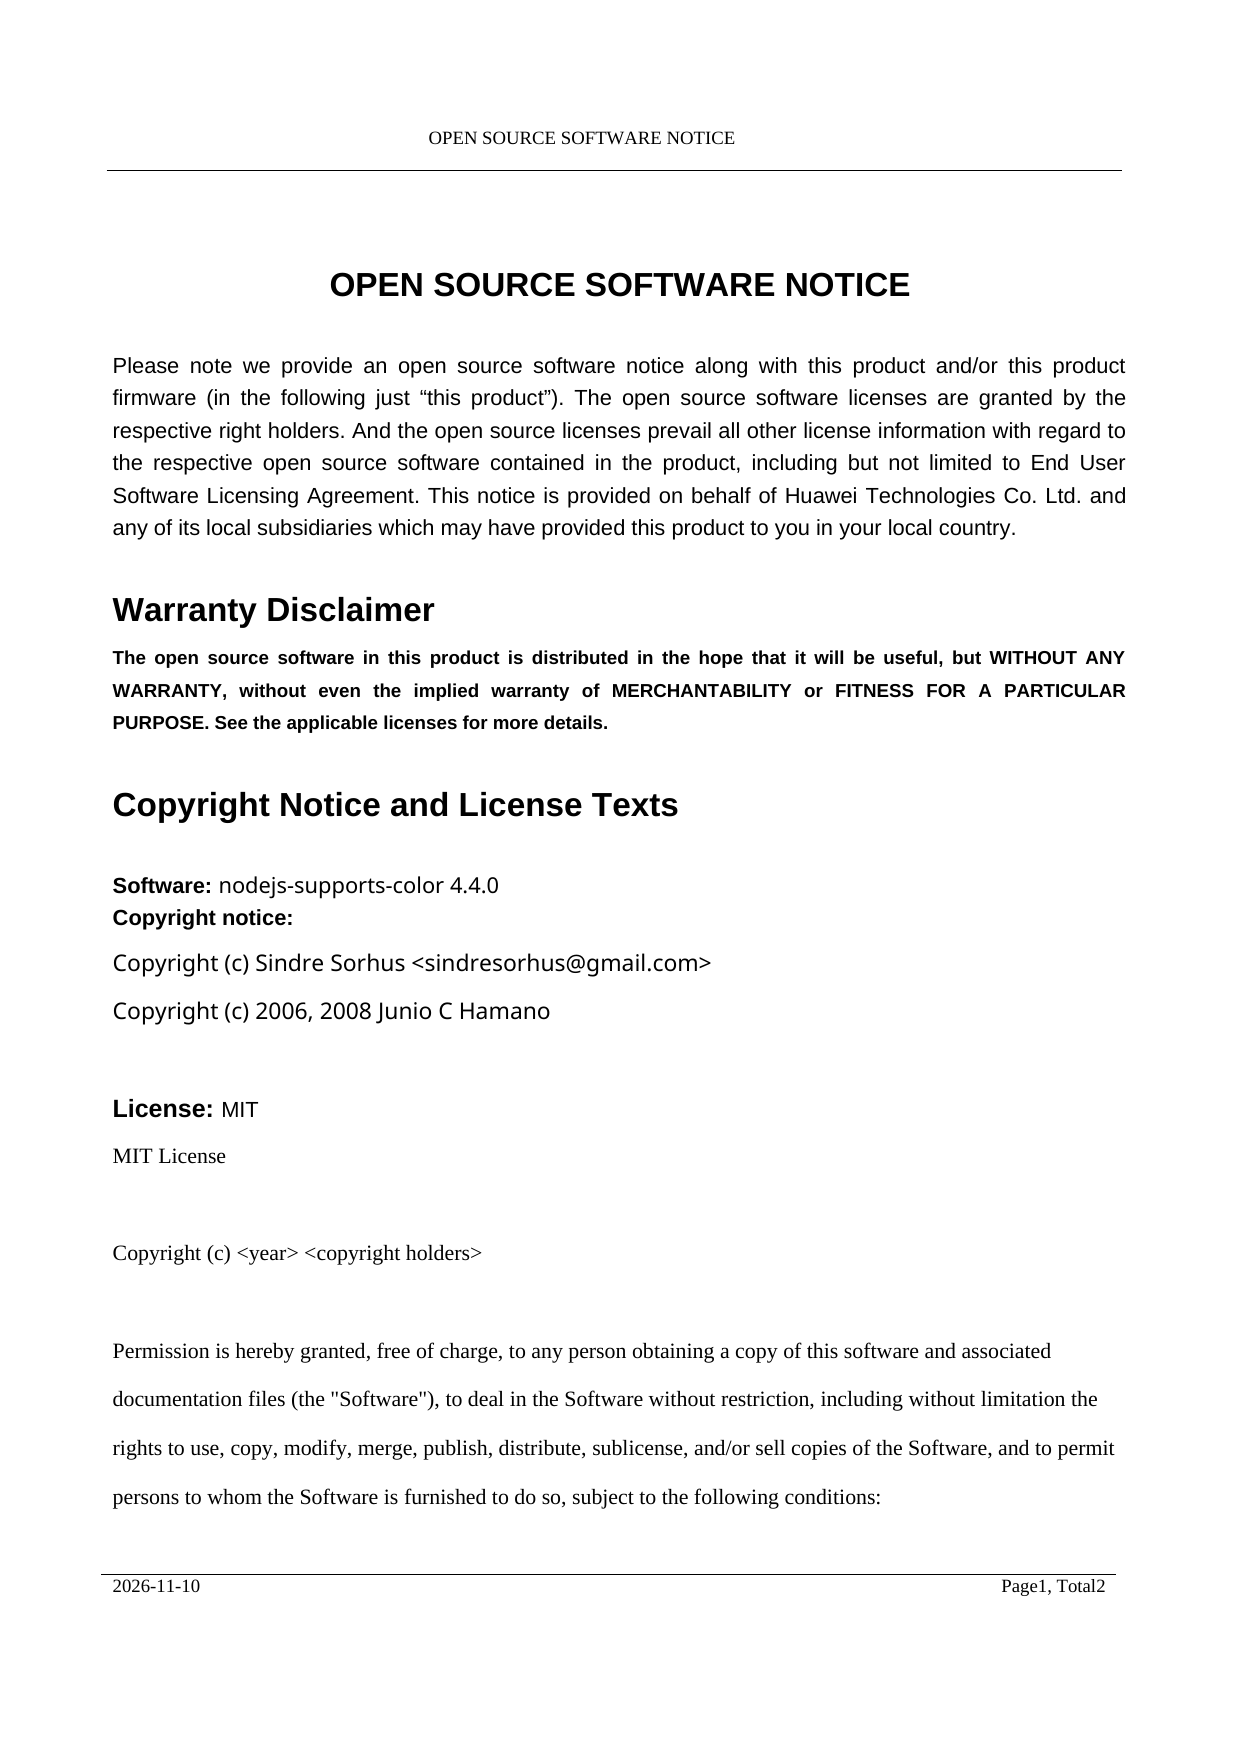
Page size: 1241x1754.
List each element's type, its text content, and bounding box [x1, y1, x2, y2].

text OPEN SOURCE SOFTWARE NOTICE [112, 251, 1128, 316]
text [112, 1139, 1128, 1513]
text Copyright notice: [112, 901, 1128, 934]
text Copyright (c) Sindre Sorhus <sindresorhus@gmail.com> [112, 947, 1128, 979]
text Software: nodejs-supports-color 4.4.0 [112, 869, 1128, 901]
text Warranty Disclaimer [112, 576, 1128, 641]
text Copyright Notice and License Texts [112, 771, 1128, 836]
text Please note we provide an open source software notice along with this product and/or this product firmware (in the following just “this product”). The open source software licenses are granted by the respective right holders. And the open source licenses prevail all other license information with regard to the respective open source software contained in the product, including but not limited to End User Software Licensing Agreement. This notice is provided on behalf of Huawei Technologies Co. Ltd. and any of its local subsidiaries which may have provided this product to you in your local country. [112, 349, 1128, 544]
text Copyright (c) 2006, 2008 Junio C Hamano [112, 995, 1128, 1076]
text The open source software in this product is distributed in the hope that it will be useful, but WITHOUT ANY WARRANTY, without even the implied warranty of MERCHANTABILITY or FITNESS FOR A PARTICULAR PURPOSE. See the applicable licenses for more details. [112, 641, 1128, 739]
text License: MIT [112, 1092, 1128, 1125]
